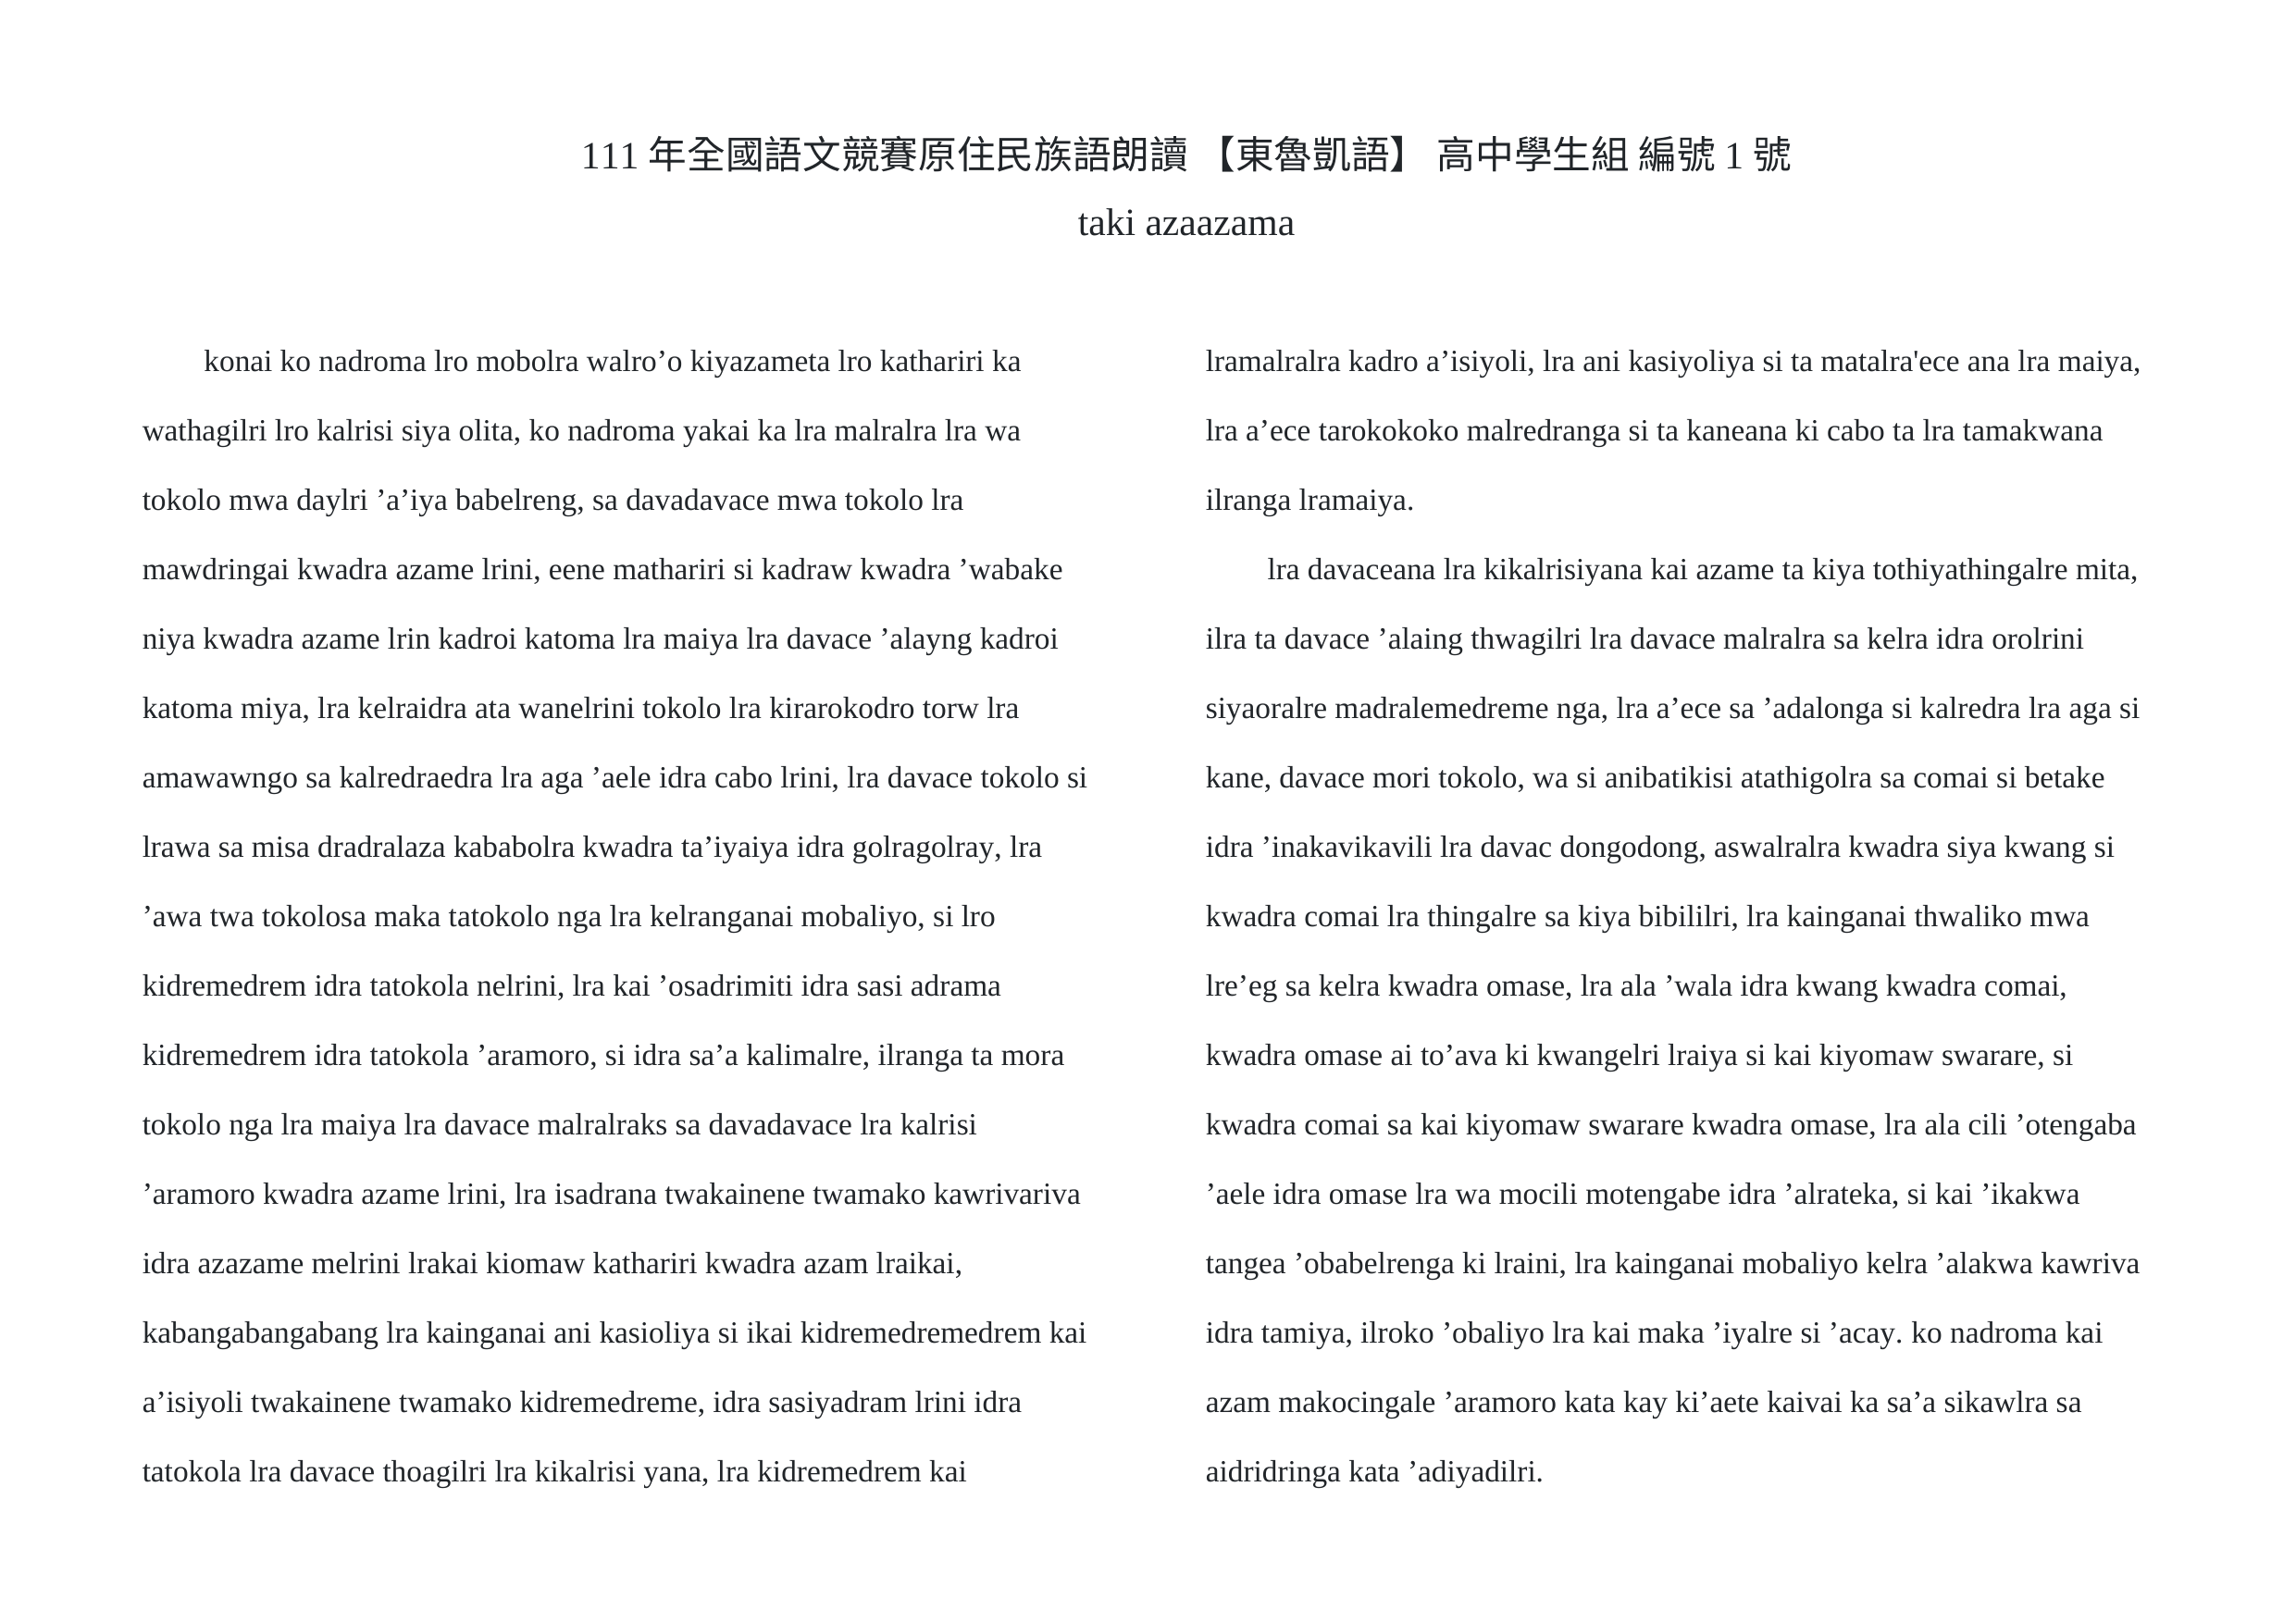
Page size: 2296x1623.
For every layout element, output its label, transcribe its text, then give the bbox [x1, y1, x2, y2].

text lra davaceana lra kikalrisiyana kai azame ta kiya tothiyathingalre mita, ilra ta davace ’alaing thwagilri lra davace malralra sa kelra idra orolrini siyaoralre madralemedreme nga, lra a’ece sa ’adalonga si kalredra lra aga si kane, davace mori tokolo, wa si anibatikisi atathigolra sa comai si betake idra ’inakavikavili lra davac dongodong, aswalralra kwadra siya kwang si kwadra comai lra thingalre sa kiya bibililri, lra kainganai thwaliko mwa lre’eg sa kelra kwadra omase, lra ala ’wala idra kwang kwadra comai, kwadra omase ai to’ava ki kwangelri lraiya si kai kiyomaw swarare, si kwadra comai sa kai kiyomaw swarare kwadra omase, lra ala cili ’otengaba ’aele idra omase lra wa mocili motengabe idra ’alrateka, si kai ’ikakwa tangea ’obabelrenga ki lraini, lra kainganai mobaliyo kelra ’alakwa kawriva idra tamiya, ilroko ’obaliyo lra kai maka ’iyalre si ’acay. ko nadroma kai azam makocingale ’aramoro kata kay ki’aete kaivai ka sa’a sikawlra sa aidridringa kata ’adiyadilri. [1206, 534, 2153, 1505]
text taki azaazama [142, 187, 2153, 256]
text konai ko nadroma lro mobolra walro’o kiyazameta lro kathariri ka wathagilri lro kalrisi siya olita, ko nadroma yakai ka lra malralra lra wa tokolo mwa daylri ’a’iya babelreng, sa davadavace mwa tokolo lra mawdringai kwadra azame lrini, eene mathariri si kadraw kwadra ’wabake niya kwadra azame lrin kadroi katoma lra maiya lra davace ’alayng kadroi katoma miya, lra kelraidra ata wanelrini tokolo lra kirarokodro torw lra amawawngo sa kalredraedra lra aga ’aele idra cabo lrini, lra davace tokolo si lrawa sa misa dradralaza kababolra kwadra ta’iyaiya idra golragolray, lra ’awa twa tokolosa maka tatokolo nga lra kelranganai mobaliyo, si lro kidremedrem idra tatokola nelrini, lra kai ’osadrimiti idra sasi adrama kidremedrem idra tatokola ’aramoro, si idra sa’a kalimalre, ilranga ta mora tokolo nga lra maiya lra davace malralraks sa davadavace lra kalrisi ’aramoro kwadra azame lrini, lra isadrana twakainene twamako kawrivariva idra azazame melrini lrakai kiomaw kathariri kwadra azam lraikai, kabangabangabang lra kainganai ani kasioliya si ikai kidremedremedrem kai a’isiyoli twakainene twamako kidremedreme, idra sasiyadram lrini idra tatokola lra davace thoagilri lra kikalrisi yana, lra kidremedrem kai lramalralra kadro a’isiyoli, lra ani kasiyoliya si ta matalra'ece ana lra maiya, lra a’ece tarokokoko malredranga si ta kaneana ki cabo ta lra tamakwana ilranga lramaiya. [142, 326, 1090, 1505]
text 111 年全國語文競賽原住民族語朗讀 【東魯凱語】 高中學生組 編號 1 號 [142, 118, 2153, 187]
text konai ko nadroma lro mobolra walro’o kiyazameta lro kathariri ka wathagilri lro kalrisi siya olita, ko nadroma yakai ka lra malralra lra wa tokolo mwa daylri ’a’iya babelreng, sa davadavace mwa tokolo lra mawdringai kwadra azame lrini, eene mathariri si kadraw kwadra ’wabake niya kwadra azame lrin kadroi katoma lra maiya lra davace ’alayng kadroi katoma miya, lra kelraidra ata wanelrini tokolo lra kirarokodro torw lra amawawngo sa kalredraedra lra aga ’aele idra cabo lrini, lra davace tokolo si lrawa sa misa dradralaza kababolra kwadra ta’iyaiya idra golragolray, lra ’awa twa tokolosa maka tatokolo nga lra kelranganai mobaliyo, si lro kidremedrem idra tatokola nelrini, lra kai ’osadrimiti idra sasi adrama kidremedrem idra tatokola ’aramoro, si idra sa’a kalimalre, ilranga ta mora tokolo nga lra maiya lra davace malralraks sa davadavace lra kalrisi ’aramoro kwadra azame lrini, lra isadrana twakainene twamako kawrivariva idra azazame melrini lrakai kiomaw kathariri kwadra azam lraikai, kabangabangabang lra kainganai ani kasioliya si ikai kidremedremedrem kai a’isiyoli twakainene twamako kidremedreme, idra sasiyadram lrini idra tatokola lra davace thoagilri lra kikalrisi yana, lra kidremedrem kai lramalralra kadro a’isiyoli, lra ani kasiyoliya si ta matalra'ece ana lra maiya, lra a’ece tarokokoko malredranga si ta kaneana ki cabo ta lra tamakwana ilranga lramaiya. [1206, 326, 2153, 534]
